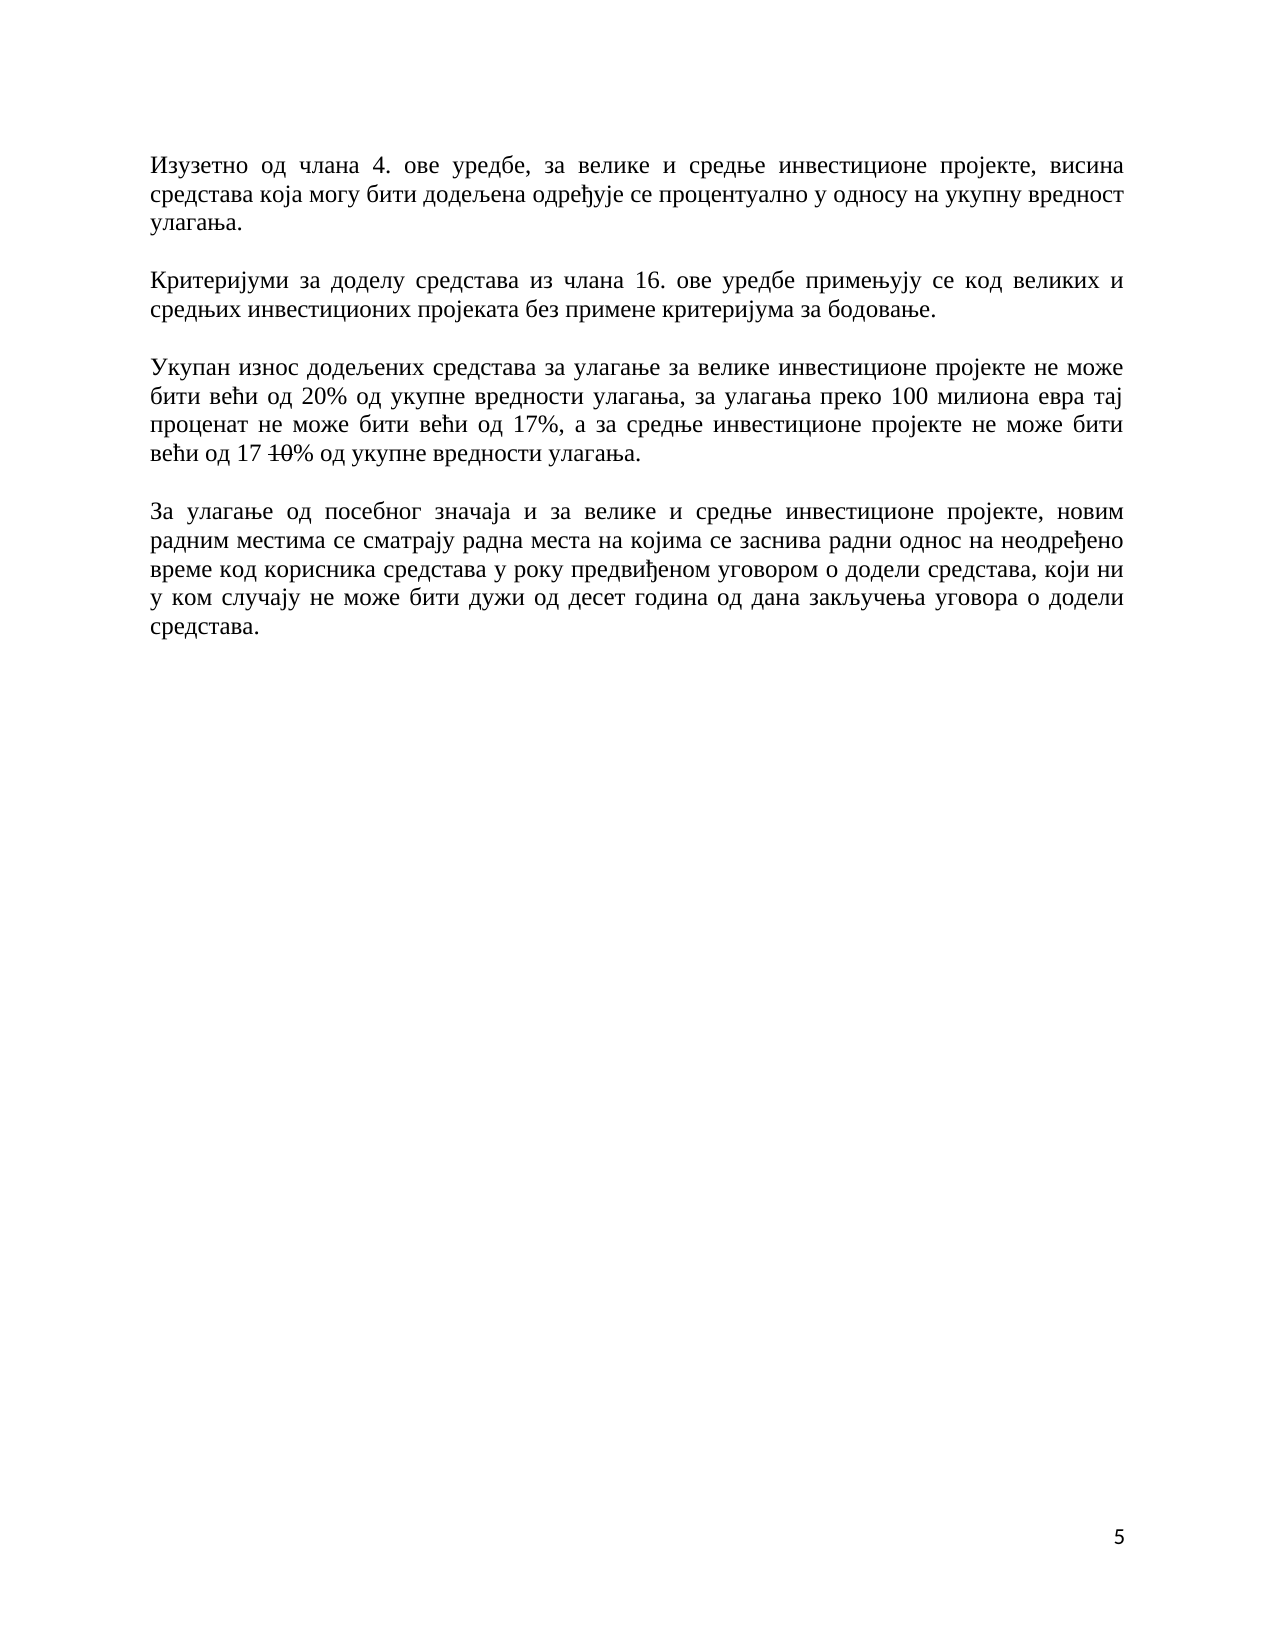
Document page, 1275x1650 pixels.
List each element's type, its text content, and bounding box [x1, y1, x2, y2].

text Изузетно од члана 4. ове уредбе, за велике и средње инвестиционе пројекте, висина средстава која могу бити додељена одређује се процентуално у односу на укупну вредност улагања. [150, 150, 1125, 236]
text Укупан износ додељених средстава за улагање за велике инвестиционе пројекте не може бити већи од 20% од укупне вредности улагања, за улагања преко 100 милиона евра тај проценат не може бити већи од 17%, а за средње инвестиционе пројекте не може бити већи од 17 10% од укупне вредности улагања. [150, 352, 1125, 467]
text Критеријуми за доделу средстава из члана 16. ове уредбе примењују се код великих и средњих инвестиционих пројеката без примене критеријума за бодовање. [150, 265, 1125, 323]
text За улагање од посебног значаја и за велике и средње инвестиционе пројекте, новим радним местима се сматрају радна места на којима се заснива радни однос на неодређено време код корисника средстава у року предвиђеном уговором о додели средстава, који ни у ком случају не може бити дужи од десет година од дана закључења уговора о додели средстава. [150, 496, 1125, 640]
